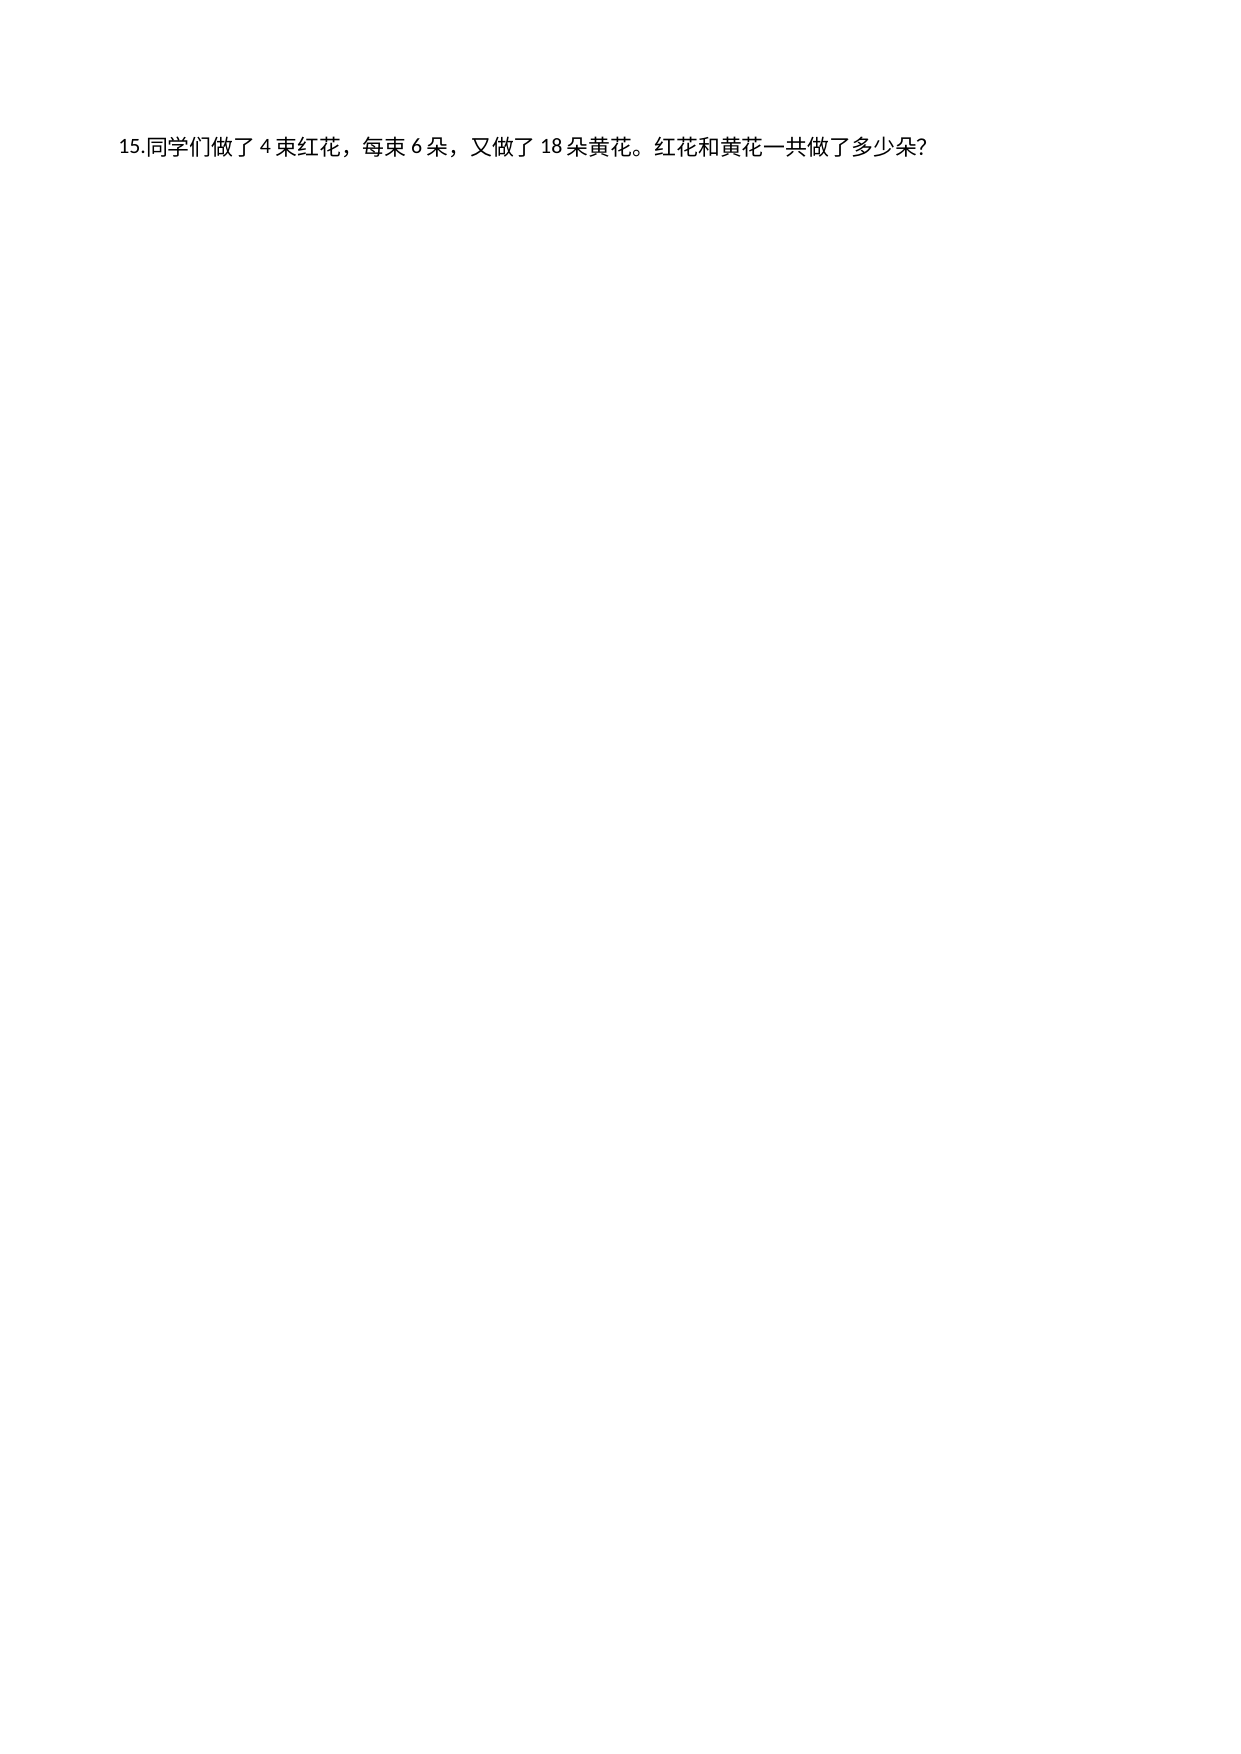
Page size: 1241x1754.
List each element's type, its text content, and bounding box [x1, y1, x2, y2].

text 15.同学们做了4束红花，每束6朵，又做了18朵黄花。红花和黄花一共做了多少朵？ [118, 129, 1122, 162]
